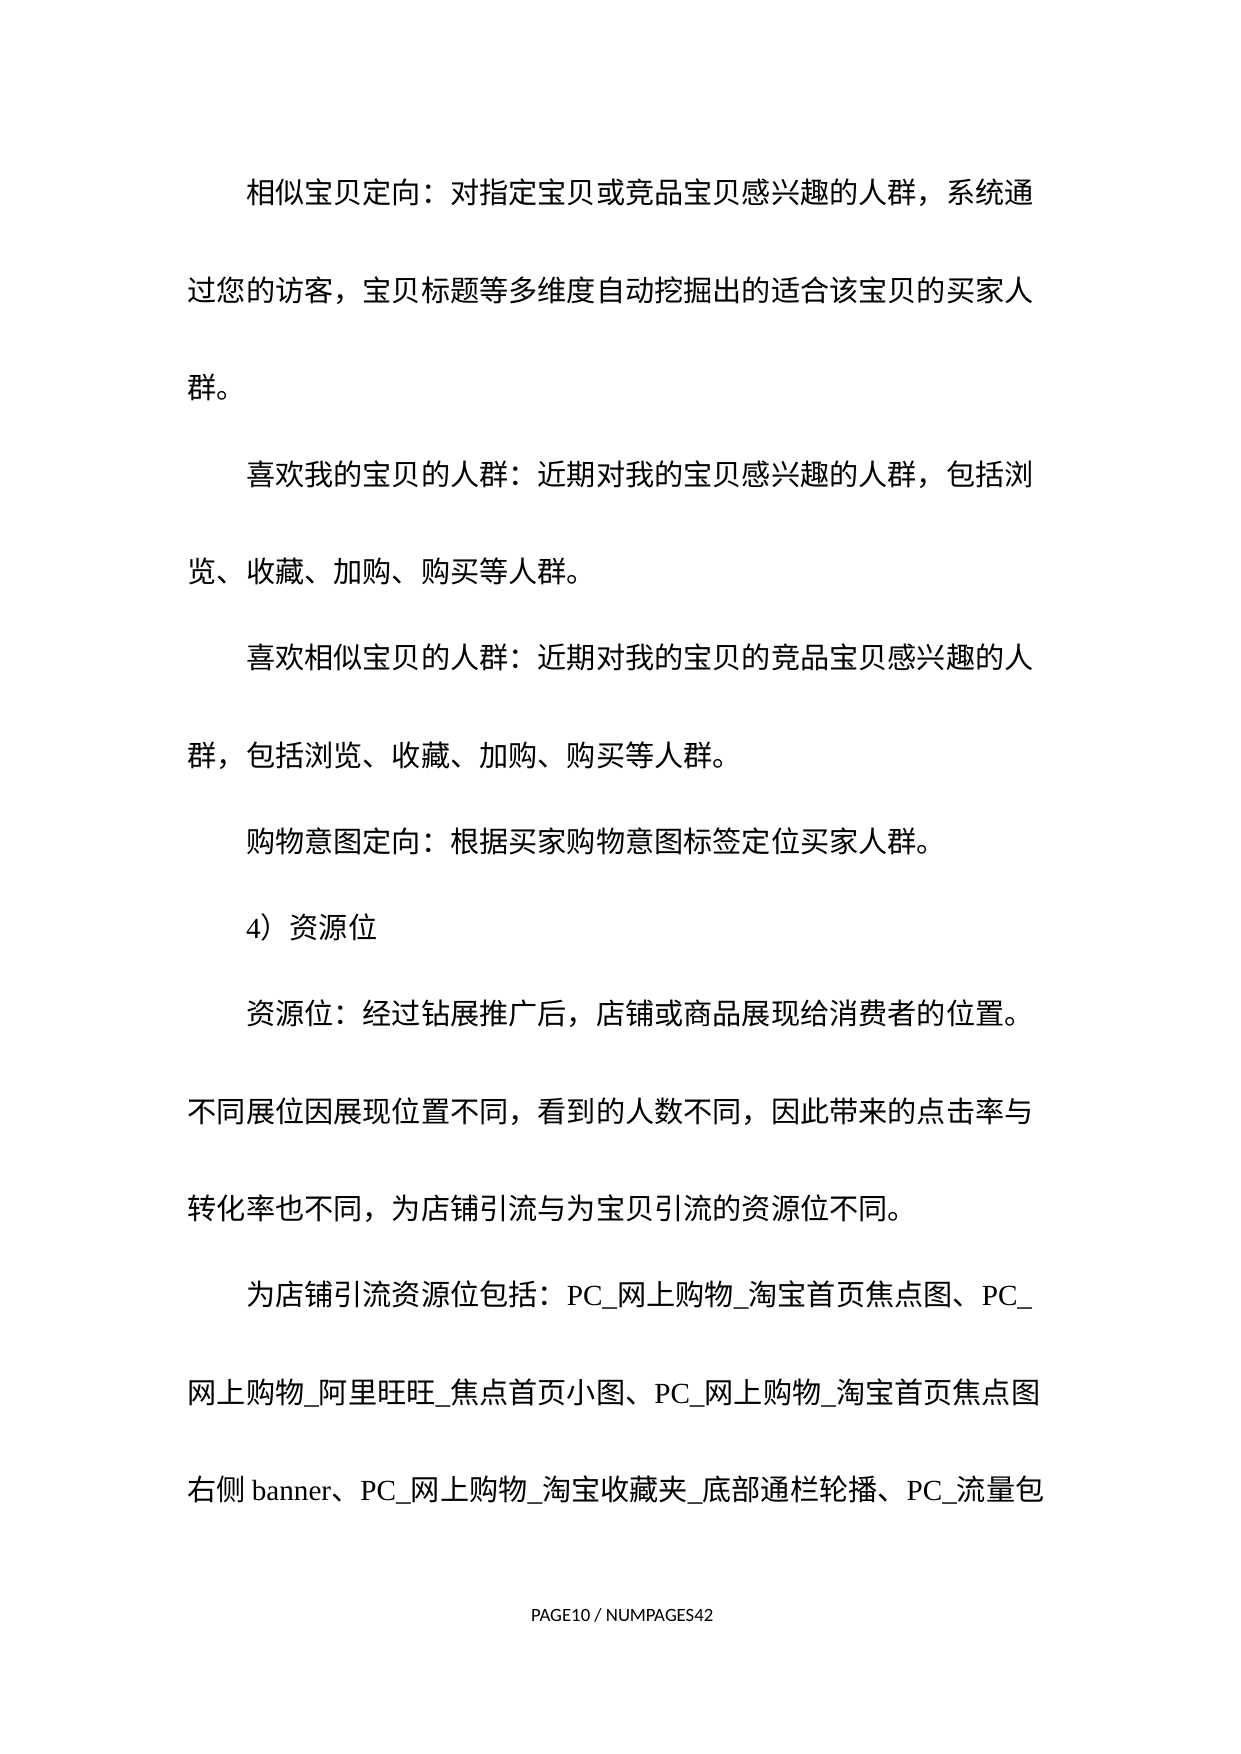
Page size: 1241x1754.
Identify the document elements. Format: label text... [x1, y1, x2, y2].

text 喜欢我的宝贝的人群：近期对我的宝贝感兴趣的人群，包括浏览、收藏、加购、购买等人群。 [187, 440, 1053, 602]
text 喜欢相似宝贝的人群：近期对我的宝贝的竞品宝贝感兴趣的人群，包括浏览、收藏、加购、购买等人群。 [187, 623, 1053, 786]
text 4）资源位 [187, 893, 1053, 958]
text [187, 1260, 1053, 1520]
text 购物意图定向：根据买家购物意图标签定位买家人群。 [187, 807, 1053, 872]
text 相似宝贝定向：对指定宝贝或竞品宝贝感兴趣的人群，系统通过您的访客，宝贝标题等多维度自动挖掘出的适合该宝贝的买家人群。 [187, 158, 1053, 418]
text 资源位：经过钻展推广后，店铺或商品展现给消费者的位置。不同展位因展现位置不同，看到的人数不同，因此带来的点击率与转化率也不同，为店铺引流与为宝贝引流的资源位不同。 [187, 979, 1053, 1239]
